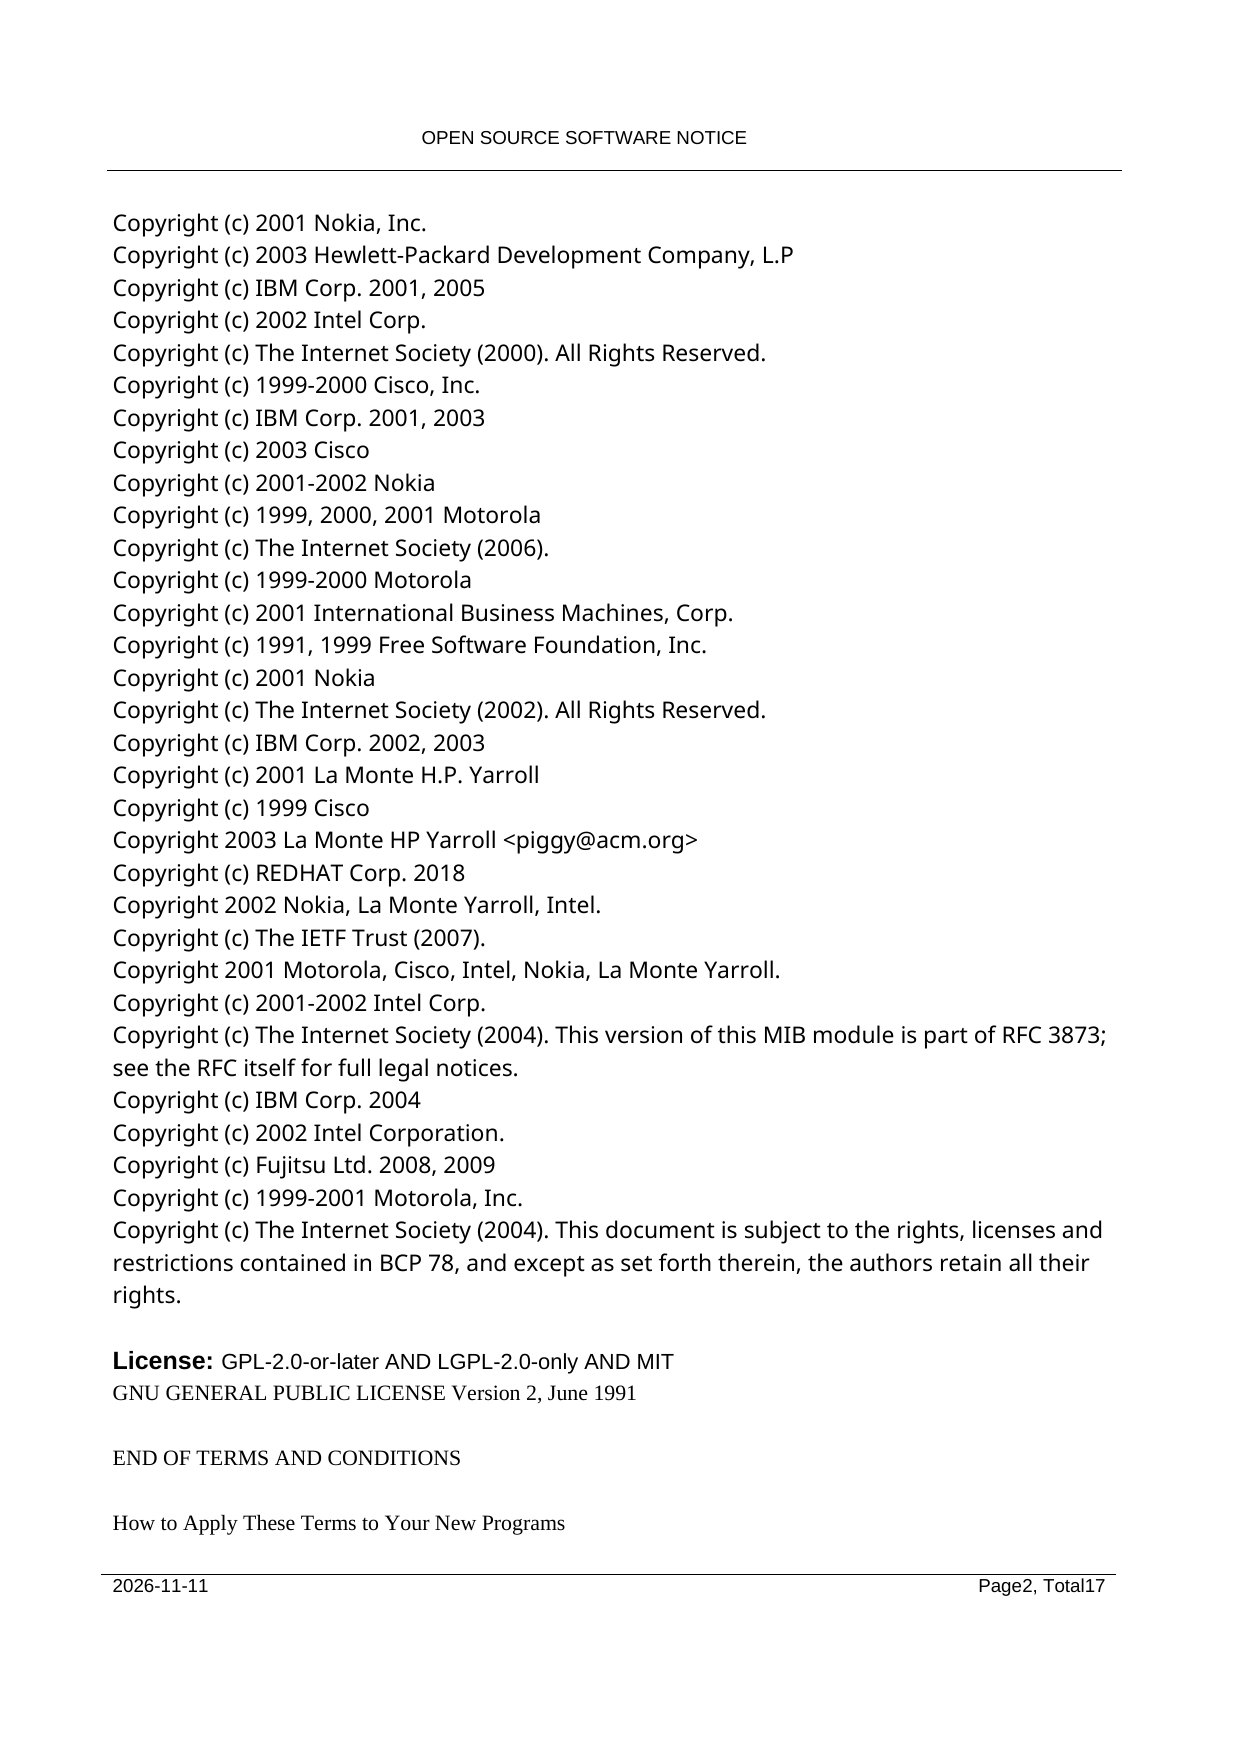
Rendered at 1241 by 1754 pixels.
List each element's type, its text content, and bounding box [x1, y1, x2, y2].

text License: GPL-2.0-or-later AND LGPL-2.0-only AND MIT [112, 1344, 1128, 1376]
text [112, 206, 1128, 1344]
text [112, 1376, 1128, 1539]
